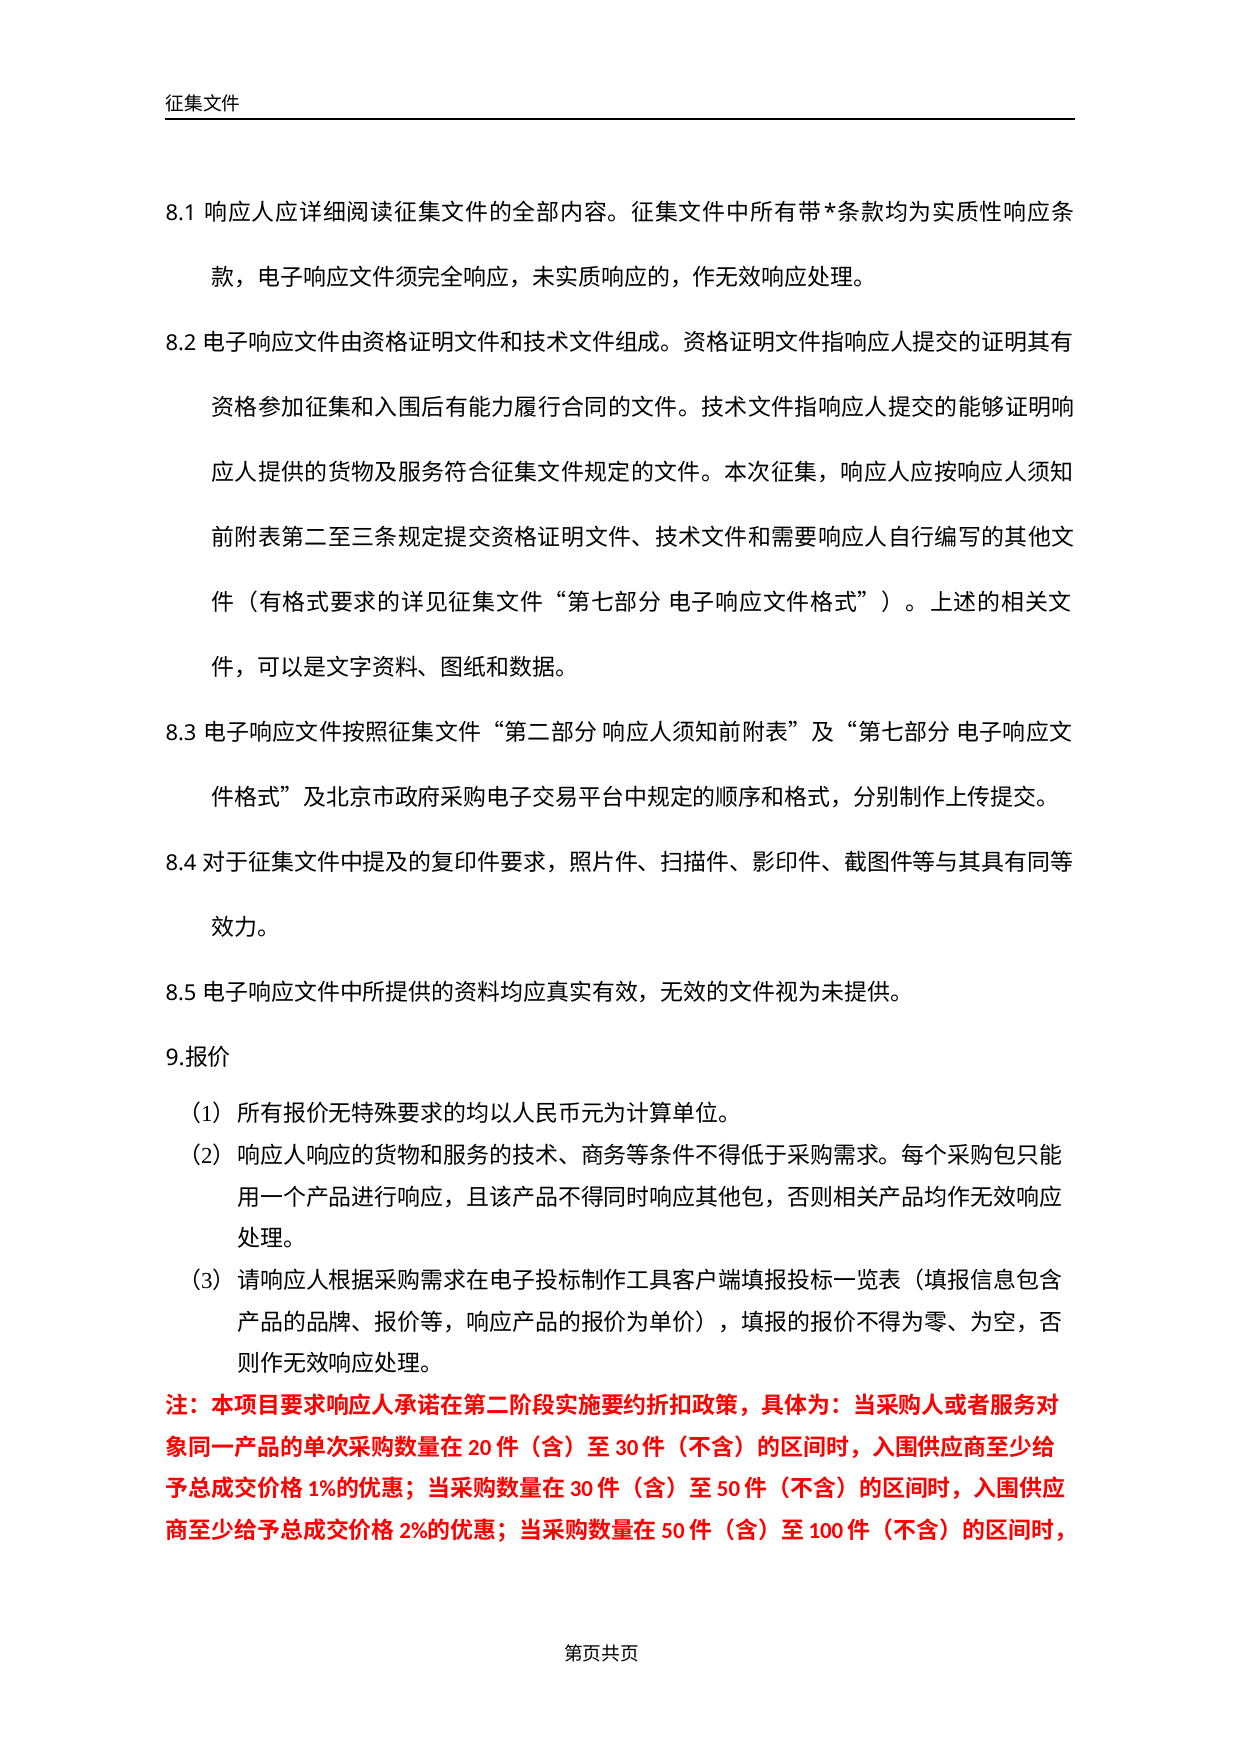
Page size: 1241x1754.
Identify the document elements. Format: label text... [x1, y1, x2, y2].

list 电子响应文件按照征集文件“第二部分 响应人须知前附表”及“第七部分 电子响应文件格式”及北京市政府采购电子交易平台中规定的顺序和格式，分别制作上传提交。 [165, 698, 1075, 828]
list 响应人应详细阅读征集文件的全部内容。征集文件中所有带*条款均为实质性响应条款，电子响应文件须完全响应，未实质响应的，作无效响应处理。 [165, 178, 1075, 308]
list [165, 1380, 1075, 1547]
list 电子响应文件中所提供的资料均应真实有效，无效的文件视为未提供。 [165, 958, 1075, 1023]
list 对于征集文件中提及的复印件要求，照片件、扫描件、影印件、截图件等与其具有同等效力。 [165, 828, 1075, 958]
list 所有报价无特殊要求的均以人民币元为计算单位。 [178, 1088, 1075, 1130]
list 电子响应文件由资格证明文件和技术文件组成。资格证明文件指响应人提交的证明其有资格参加征集和入围后有能力履行合同的文件。技术文件指响应人提交的能够证明响应人提供的货物及服务符合征集文件规定的文件。本次征集，响应人应按响应人须知前附表第二至三条规定提交资格证明文件、技术文件和需要响应人自行编写的其他文件（有格式要求的详见征集文件“第七部分 电子响应文件格式”）。上述的相关文件，可以是文字资料、图纸和数据。 [165, 308, 1075, 698]
list 报价 [165, 1023, 1075, 1088]
list 请响应人根据采购需求在电子投标制作工具客户端填报投标一览表（填报信息包含产品的品牌、报价等，响应产品的报价为单价），填报的报价不得为零、为空，否则作无效响应处理。 [178, 1255, 1075, 1380]
list 响应人响应的货物和服务的技术、商务等条件不得低于采购需求。每个采购包只能用一个产品进行响应，且该产品不得同时响应其他包，否则相关产品均作无效响应处理。 [178, 1130, 1075, 1255]
